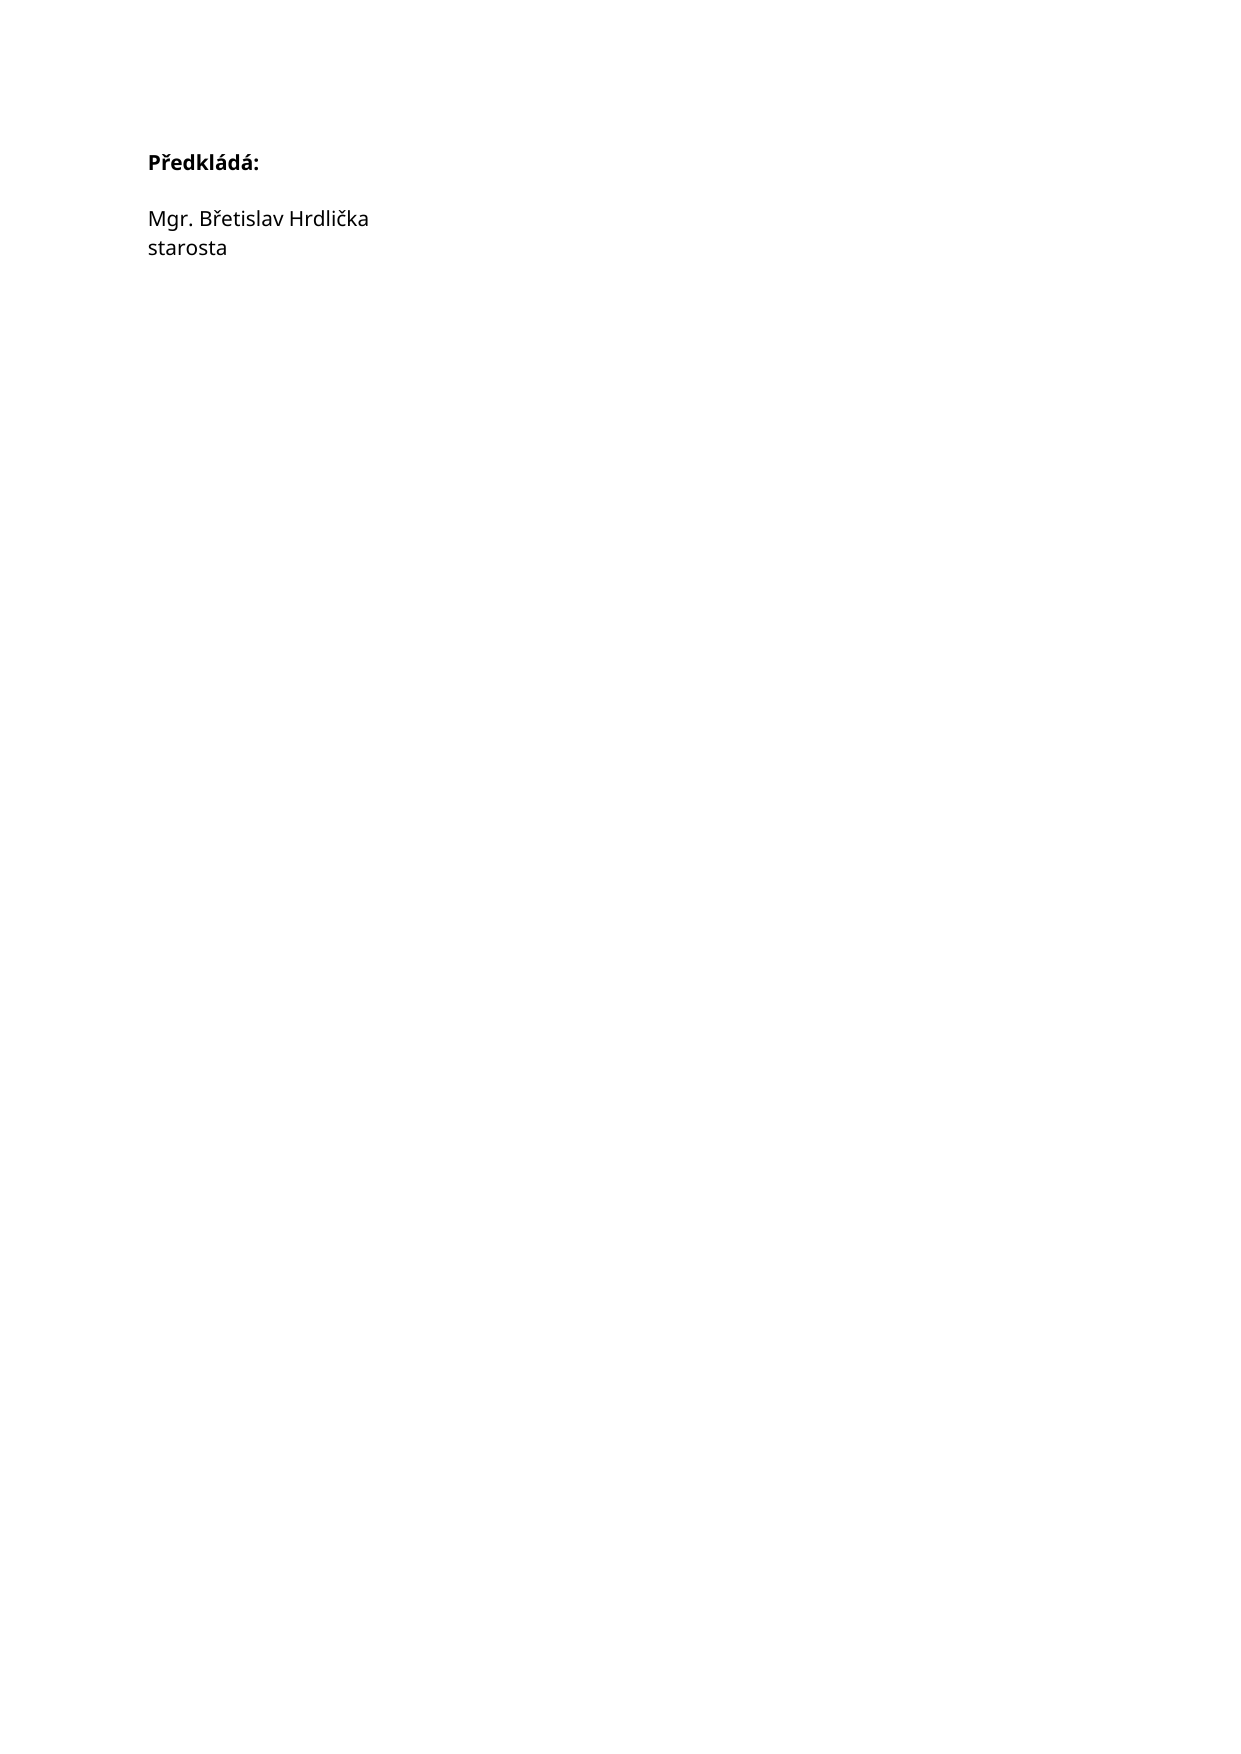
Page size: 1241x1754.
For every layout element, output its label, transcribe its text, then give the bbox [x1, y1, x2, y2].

text starosta [148, 233, 1093, 261]
text Předkládá: [148, 148, 1093, 176]
text Mgr. Břetislav Hrdlička [148, 204, 1093, 233]
